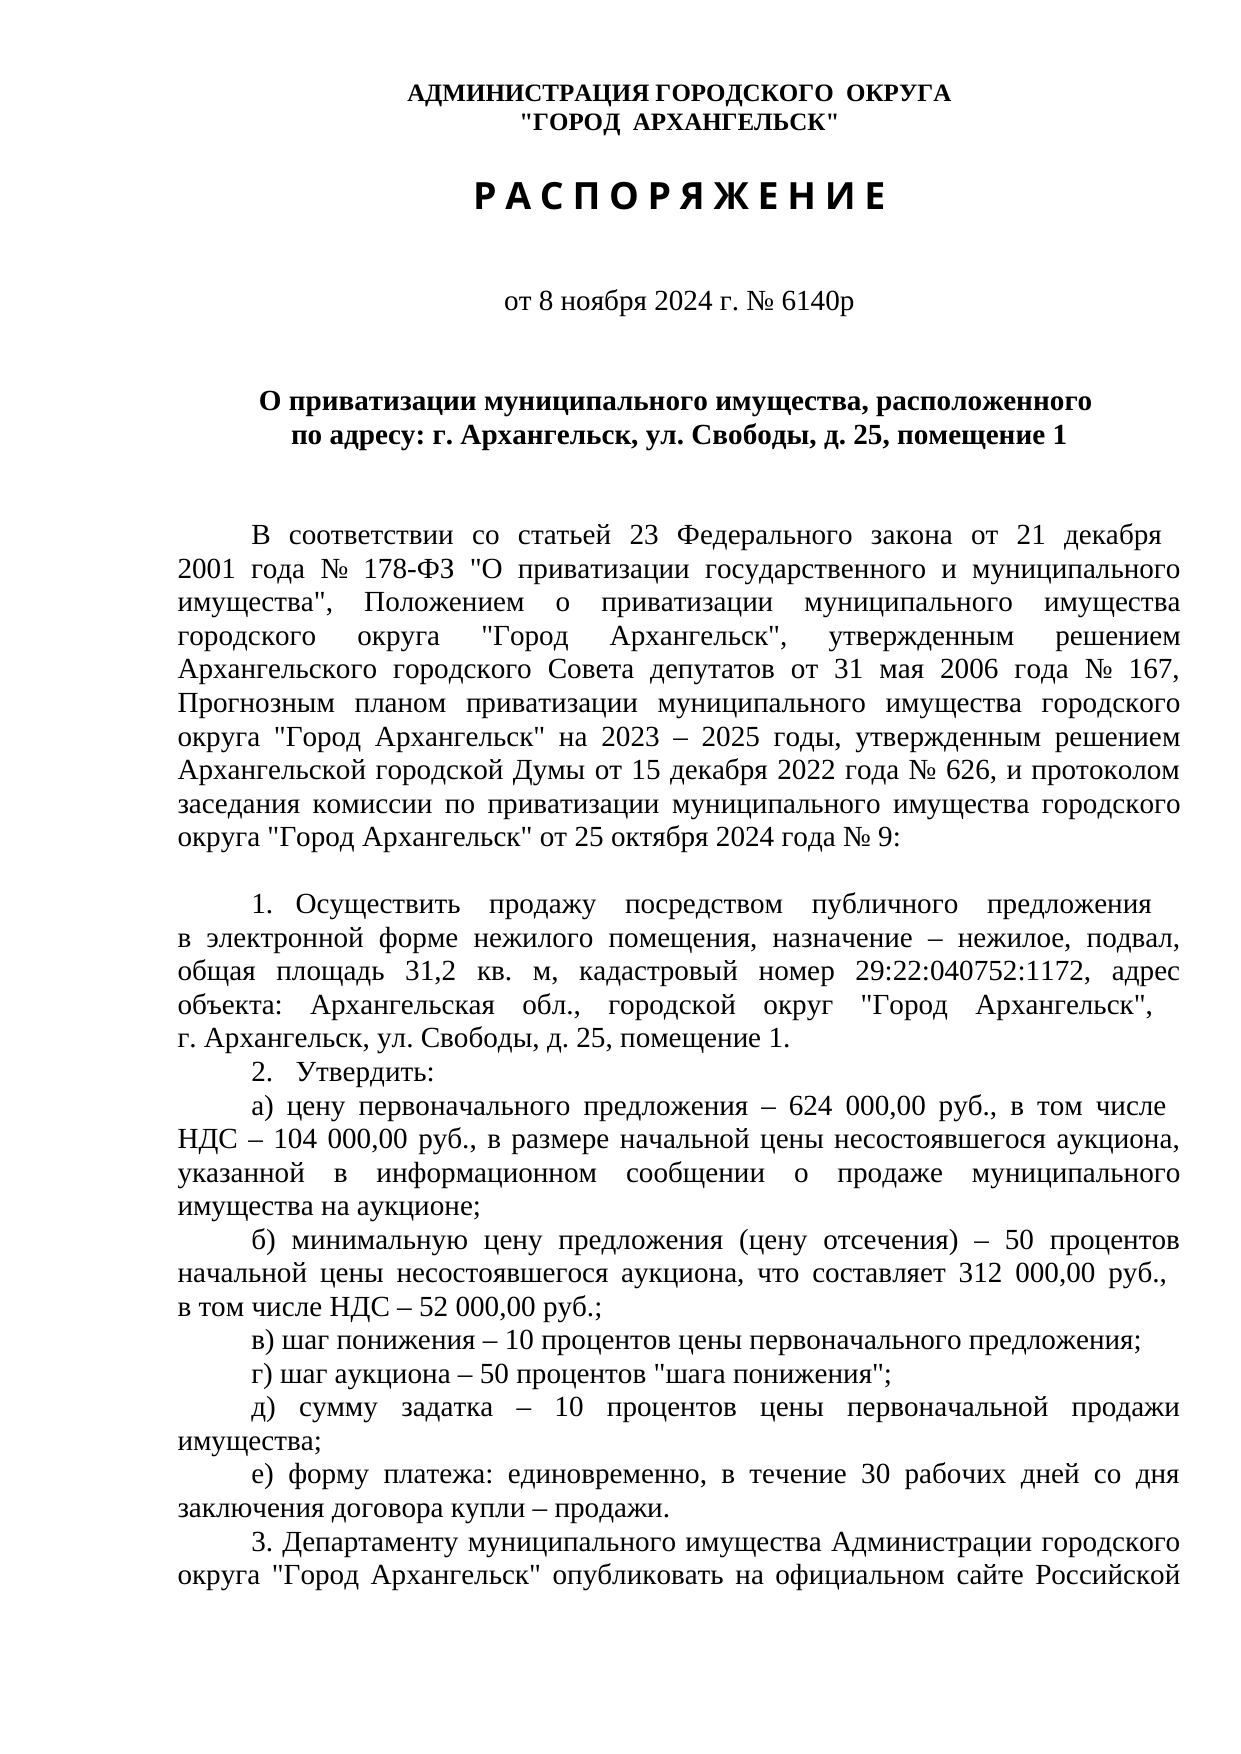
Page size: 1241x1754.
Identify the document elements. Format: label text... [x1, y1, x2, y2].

text АДМИНИСТРАЦИЯ ГОРОДСКОГО ОКРУГА "ГОРОД АРХАНГЕЛЬСК" [177, 78, 1181, 169]
list Осуществить продажу посредством публичного предложения в электронной форме нежилого помещения, назначение – нежилое, подвал, общая площадь 31,2 кв. м, кадастровый номер 29:22:040752:1172, адрес объекта: Архангельская обл., городской округ "Город Архангельск", г. Архангельск, ул. Свободы, д. 25, помещение 1. [177, 886, 1181, 1054]
text В соответствии со статьей 23 Федерального закона от 21 декабря 2001 года № 178-ФЗ "О приватизации государственного и муниципального имущества", Положением о приватизации муниципального имущества городского округа "Город Архангельск", утвержденным решением Архангельского городского Совета депутатов от 31 мая 2006 года № 167, Прогнозным планом приватизации муниципального имущества городского округа "Город Архангельск" на 2023 – 2025 годы, утвержденным решением Архангельской городской Думы от 15 декабря 2022 года № 626, и протоколом заседания комиссии по приватизации муниципального имущества городского округа "Город Архангельск" от 25 октября 2024 года № 9: [177, 517, 1181, 853]
text д) сумму задатка – 10 процентов цены первоначальной продажи имущества; [177, 1389, 1181, 1457]
text б) минимальную цену предложения (цену отсечения) – 50 процентов начальной цены несостоявшегося аукциона, что составляет 312 000,00 руб., в том числе НДС – 52 000,00 руб.; [177, 1222, 1181, 1322]
text а) цену первоначального предложения – 624 000,00 руб., в том числе НДС – 104 000,00 руб., в размере начальной цены несостоявшегося аукциона, указанной в информационном сообщении о продаже муниципального имущества на аукционе; [177, 1088, 1181, 1222]
text РАСПОРЯЖЕНИЕ [177, 169, 1181, 220]
text от 8 ноября 2024 г. № 6140р [177, 283, 1181, 316]
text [177, 1524, 1181, 1591]
text в) шаг понижения – 10 процентов цены первоначального предложения; [177, 1322, 1181, 1356]
text г) шаг аукциона – 50 процентов "шага понижения"; [177, 1356, 1181, 1389]
text О приватизации муниципального имущества, расположенного по адресу: г. Архангельск, ул. Свободы, д. 25, помещение 1 [177, 383, 1181, 450]
text е) форму платежа: единовременно, в течение 30 рабочих дней со дня заключения договора купли – продажи. [177, 1457, 1181, 1524]
list Утвердить: [177, 1054, 1181, 1088]
